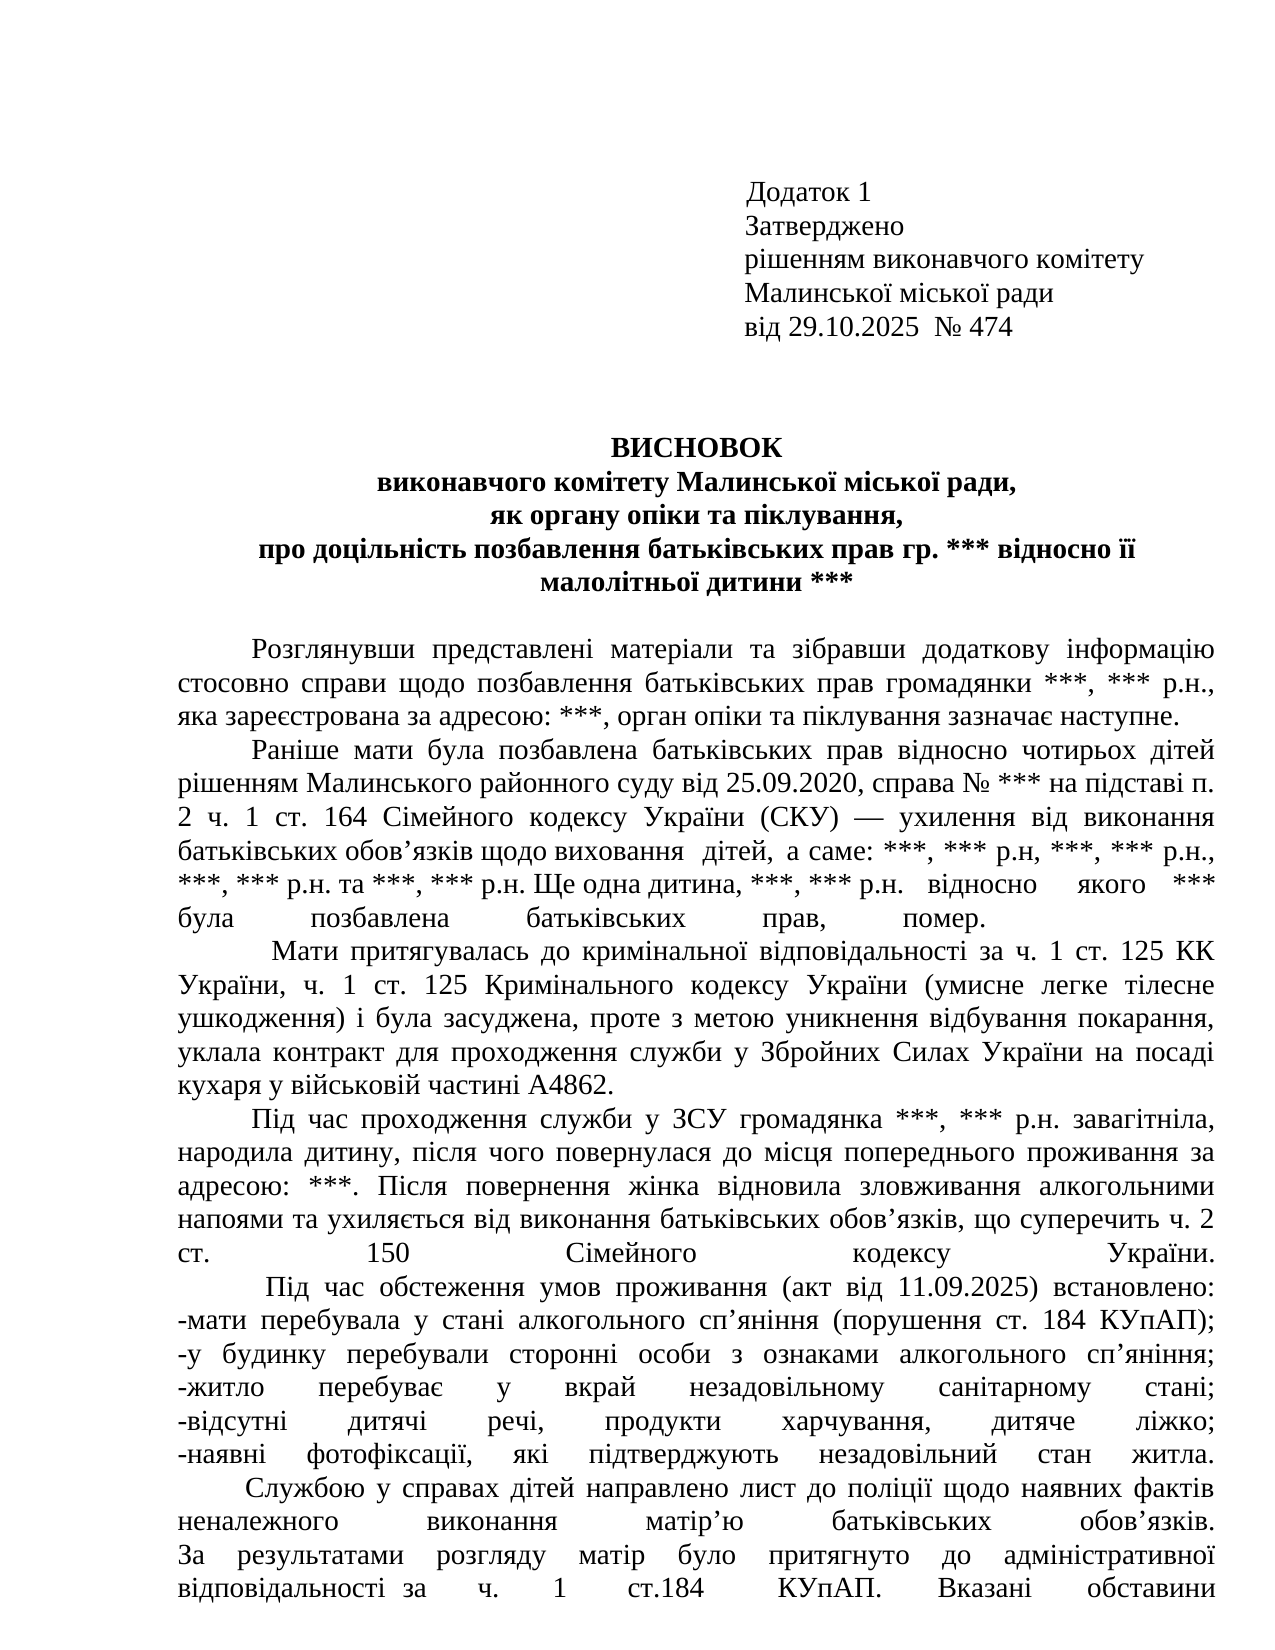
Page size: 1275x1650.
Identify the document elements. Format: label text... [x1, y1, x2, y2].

text виконавчого комітету Малинської міської ради, [177, 464, 1216, 497]
text як органу опіки та піклування, [177, 497, 1216, 531]
text Додаток 1 [177, 174, 1216, 208]
text про доцільність позбавлення батьківських прав гр. *** відносно її малолітньої дитини *** [177, 531, 1216, 598]
text від 29.10.2025 № 474 [620, 309, 1216, 342]
text рішенням виконавчого комітету [620, 242, 1216, 275]
text Раніше мати була позбавлена батьківських прав відносно чотирьох дітей рішенням Малинського районного суду від 25.09.2020, справа № *** на підставі п. 2 ч. 1 ст. 164 Сімейного кодексу України (СКУ) — ухилення від виконання батьківських обов’язків щодо виховання дітей, а саме: ***, *** р.н, ***, *** р.н., ***, *** р.н. та ***, *** р.н. Ще одна дитина, ***, *** р.н. відносно якого *** була позбавлена батьківських прав, помер. Мати притягувалась до кримінальної відповідальності за ч. 1 ст. 125 КК України, ч. 1 ст. 125 Кримінального кодексу України (умисне легке тілесне ушкодження) і була засуджена, проте з метою уникнення відбування покарання, уклала контракт для проходження служби у Збройних Силах України на посаді кухаря у військовій частині А4862. [177, 732, 1216, 1101]
text ВИСНОВОК [177, 430, 1216, 464]
text Розглянувши представлені матеріали та зібравши додаткову інформацію стосовно справи щодо позбавлення батьківських прав громадянки ***, *** р.н., яка зареєстрована за адресою: ***, орган опіки та піклування зазначає наступне. [177, 631, 1216, 732]
text Затверджено [693, 208, 1216, 242]
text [177, 1101, 1216, 1604]
text Малинської міської ради [620, 275, 1216, 309]
